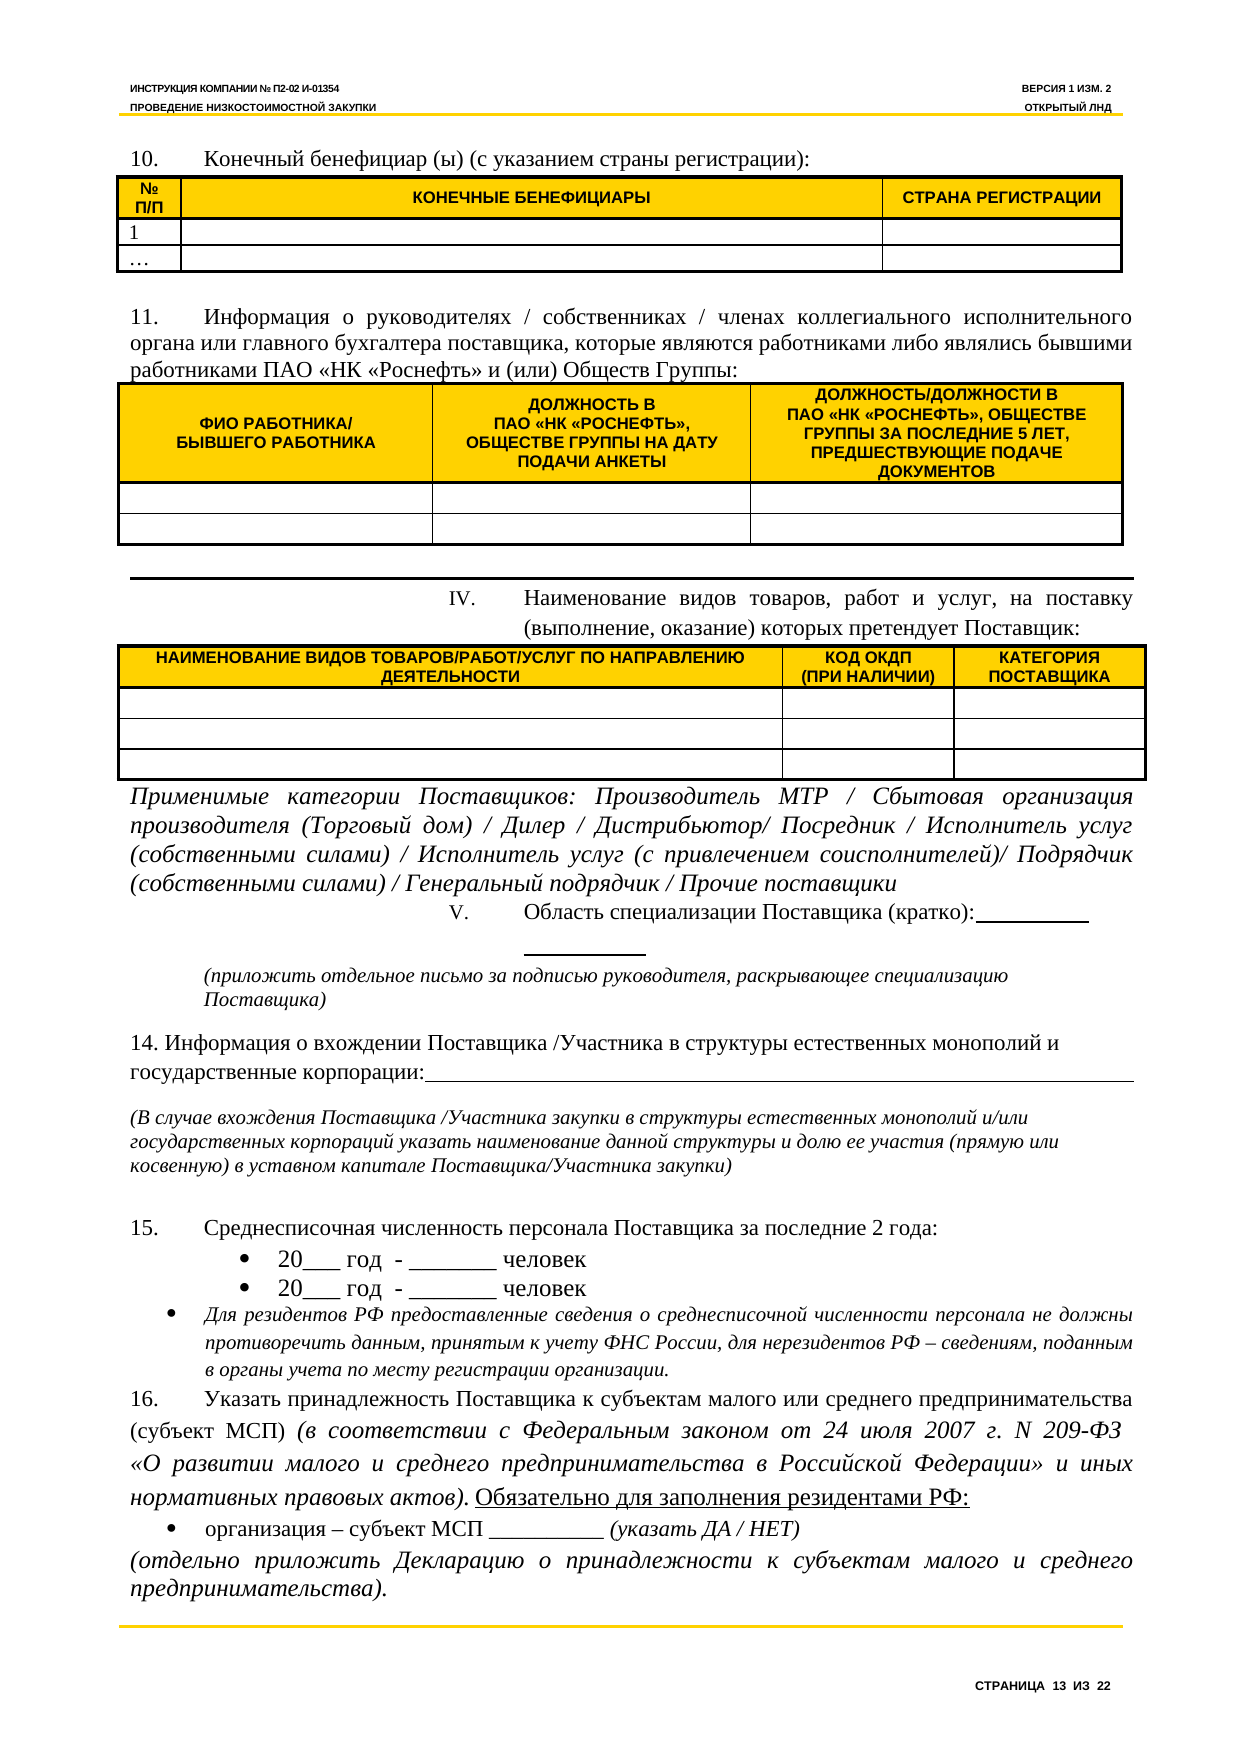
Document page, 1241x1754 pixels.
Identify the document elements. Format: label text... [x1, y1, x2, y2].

list 20___ год - _______ человек [240, 1273, 1134, 1302]
table_cell [883, 220, 1120, 244]
text (В случае вхождения Поставщика /Участника закупки в структуры естественных монополий и/или государственных корпораций указать наименование данной структуры и долю ее участия (прямую или косвенную) в уставном капитале Поставщика/Участника закупки) [130, 1105, 1134, 1177]
table_header Конечные бенефициары [182, 179, 882, 217]
list Область специализации Поставщика (кратко): [448, 896, 1134, 958]
table_cell [955, 750, 1144, 778]
table_cell [120, 484, 432, 513]
table_cell [120, 750, 782, 778]
table_cell [751, 484, 1121, 513]
table_header Должность в ПАО «НК «Роснефть», Обществе Группы на дату подачи Анкеты [433, 385, 750, 481]
table_header Код ОКДП (при наличии) [783, 648, 953, 686]
list Для резидентов РФ предоставленные сведения о среднесписочной численности персонала не должны противоречить данным, принятым к учету ФНС России, для нерезидентов РФ – сведениям, поданным в органы учета по месту регистрации организации. [167, 1302, 1134, 1381]
table_header Страна регистрации [883, 179, 1120, 217]
table_cell [182, 246, 882, 269]
table_cell 1 [119, 220, 180, 244]
table_header Должность/должности в ПАО «НК «Роснефть», Обществе Группы за последние 5 лет, предшествующие подаче документов [751, 385, 1121, 481]
table_cell [955, 719, 1144, 748]
table_header № п/п [119, 179, 180, 217]
table_cell … [119, 246, 180, 269]
table_header ФИО работника/ бывшего работника [120, 385, 432, 481]
list Наименование видов товаров, работ и услуг, на поставку (выполнение, оказание) которых претендует Поставщик: [448, 584, 1134, 641]
list 16. Указать принадлежность Поставщика к субъектам малого или среднего предпринимательства (субъект МСП) (в соответствии с Федеральным законом от 24 июля 2007 г. N 209-ФЗ «О развитии малого и среднего предпринимательства в Российской Федерации» и иных нормативных правовых актов). Обязательно для заполнения резидентами РФ: [130, 1385, 1134, 1510]
text (приложить отдельное письмо за подписью руководителя, раскрывающее специализацию Поставщика) [204, 962, 1089, 1011]
table_cell [955, 689, 1144, 718]
table_cell [433, 484, 750, 513]
text 14. Информация о вхождении Поставщика /Участника в структуры естественных монополий и государственные корпорации: [130, 1029, 1134, 1084]
table_cell [182, 220, 882, 244]
list Конечный бенефициар (ы) (с указанием страны регистрации): [130, 145, 1134, 171]
table_cell [883, 246, 1120, 269]
list Информация о руководителях / собственниках / членах коллегиального исполнительного органа или главного бухгалтера поставщика, которые являются работниками либо являлись бывшими работниками ПАО «НК «Роснефть» и (или) Обществ Группы: [130, 303, 1134, 382]
table_cell [783, 689, 953, 718]
table_header Категория Поставщика [955, 648, 1144, 686]
list Применимые категории Поставщиков: Производитель МТР / Сбытовая организация производителя (Торговый дом) / Дилер / Дистрибьютор/ Посредник / Исполнитель услуг (собственными силами) / Исполнитель услуг (с привлечением соисполнителей)/ Подрядчик (собственными силами) / Генеральный подрядчик / Прочие поставщики [130, 781, 1134, 896]
table_cell [120, 514, 432, 543]
list организация – субъект МСП __________ (указать ДА / НЕТ) [167, 1514, 1134, 1541]
table_cell [120, 719, 782, 748]
table_cell [783, 719, 953, 748]
table_cell [751, 514, 1121, 543]
list 20___ год - _______ человек [240, 1244, 1134, 1273]
table_header Наименование видов товаров/работ/услуг по направлению деятельности [120, 648, 782, 686]
table_cell [120, 689, 782, 718]
list (отдельно приложить Декларацию о принадлежности к субъектам малого и среднего предпринимательства). [130, 1545, 1134, 1602]
table_cell [783, 750, 953, 778]
list 15. Среднесписочная численность персонала Поставщика за последние 2 года: [130, 1214, 1134, 1240]
table_cell [433, 514, 750, 543]
